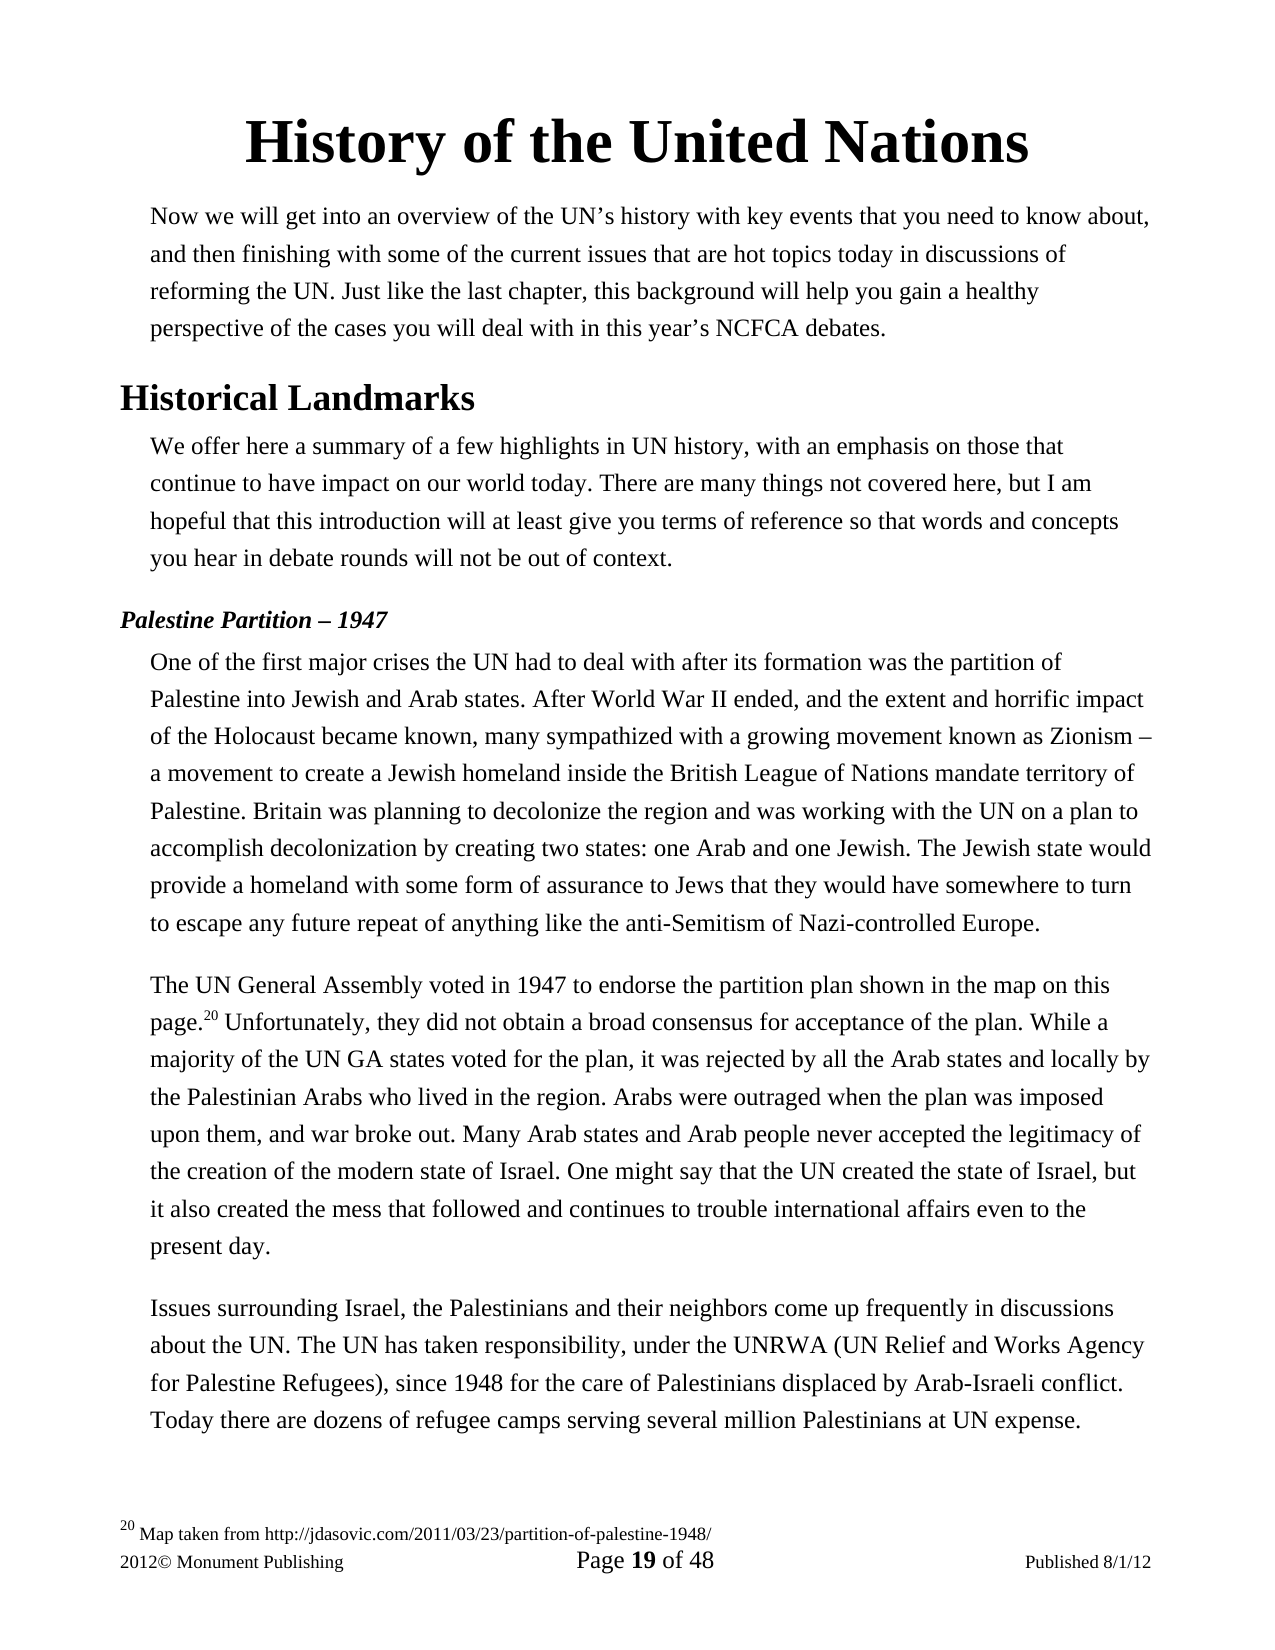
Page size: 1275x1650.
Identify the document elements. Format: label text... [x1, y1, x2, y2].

text The UN General Assembly voted in 1947 to endorse the partition plan shown in the map on this page. Unfortunately, they did not obtain a broad consensus for acceptance of the plan. While a majority of the UN GA states voted for the plan, it was rejected by all the Arab states and locally by the Palestinian Arabs who lived in the region. Arabs were outraged when the plan was imposed upon them, and war broke out. Many Arab states and Arab people never accepted the legitimacy of the creation of the modern state of Israel. One might say that the UN created the state of Israel, but it also created the mess that followed and continues to trouble international affairs even to the present day. [150, 970, 1155, 1260]
text We offer here a summary of a few highlights in UN history, with an emphasis on those that continue to have impact on our world today. There are many things not covered here, but I am hopeful that this introduction will at least give you terms of reference so that words and concepts you hear in debate rounds will not be out of context. [150, 431, 1155, 572]
text One of the first major crises the UN had to deal with after its formation was the partition of Palestine into Jewish and Arab states. After World War II ended, and the extent and horrific impact of the Holocaust became known, many sympathized with a growing movement known as Zionism – a movement to create a Jewish homeland inside the British League of Nations mandate territory of Palestine. Britain was planning to decolonize the region and was working with the UN on a plan to accomplish decolonization by creating two states: one Arab and one Jewish. The Jewish state would provide a homeland with some form of assurance to Jews that they would have somewhere to turn to escape any future repeat of anything like the anti-Semitism of Nazi-controlled Europe. [150, 647, 1155, 936]
text Issues surrounding Israel, the Palestinians and their neighbors come up frequently in discussions about the UN. The UN has taken responsibility, under the UNRWA (UN Relief and Works Agency for Palestine Refugees), since 1948 for the care of Palestinians displaced by Arab-Israeli conflict. Today there are dozens of refugee camps serving several million Palestinians at UN expense. [150, 1293, 1155, 1434]
title History of the United Nations [120, 104, 1155, 176]
text Now we will get into an overview of the UN’s history with key events that you need to know about, and then finishing with some of the current issues that are hot topics today in discussions of reforming the UN. Just like the last chapter, this background will help you gain a healthy perspective of the cases you will deal with in this year’s NCFCA debates. [150, 201, 1155, 342]
text Palestine Partition – 1947 [120, 605, 1155, 634]
text Historical Landmarks [120, 376, 1155, 419]
